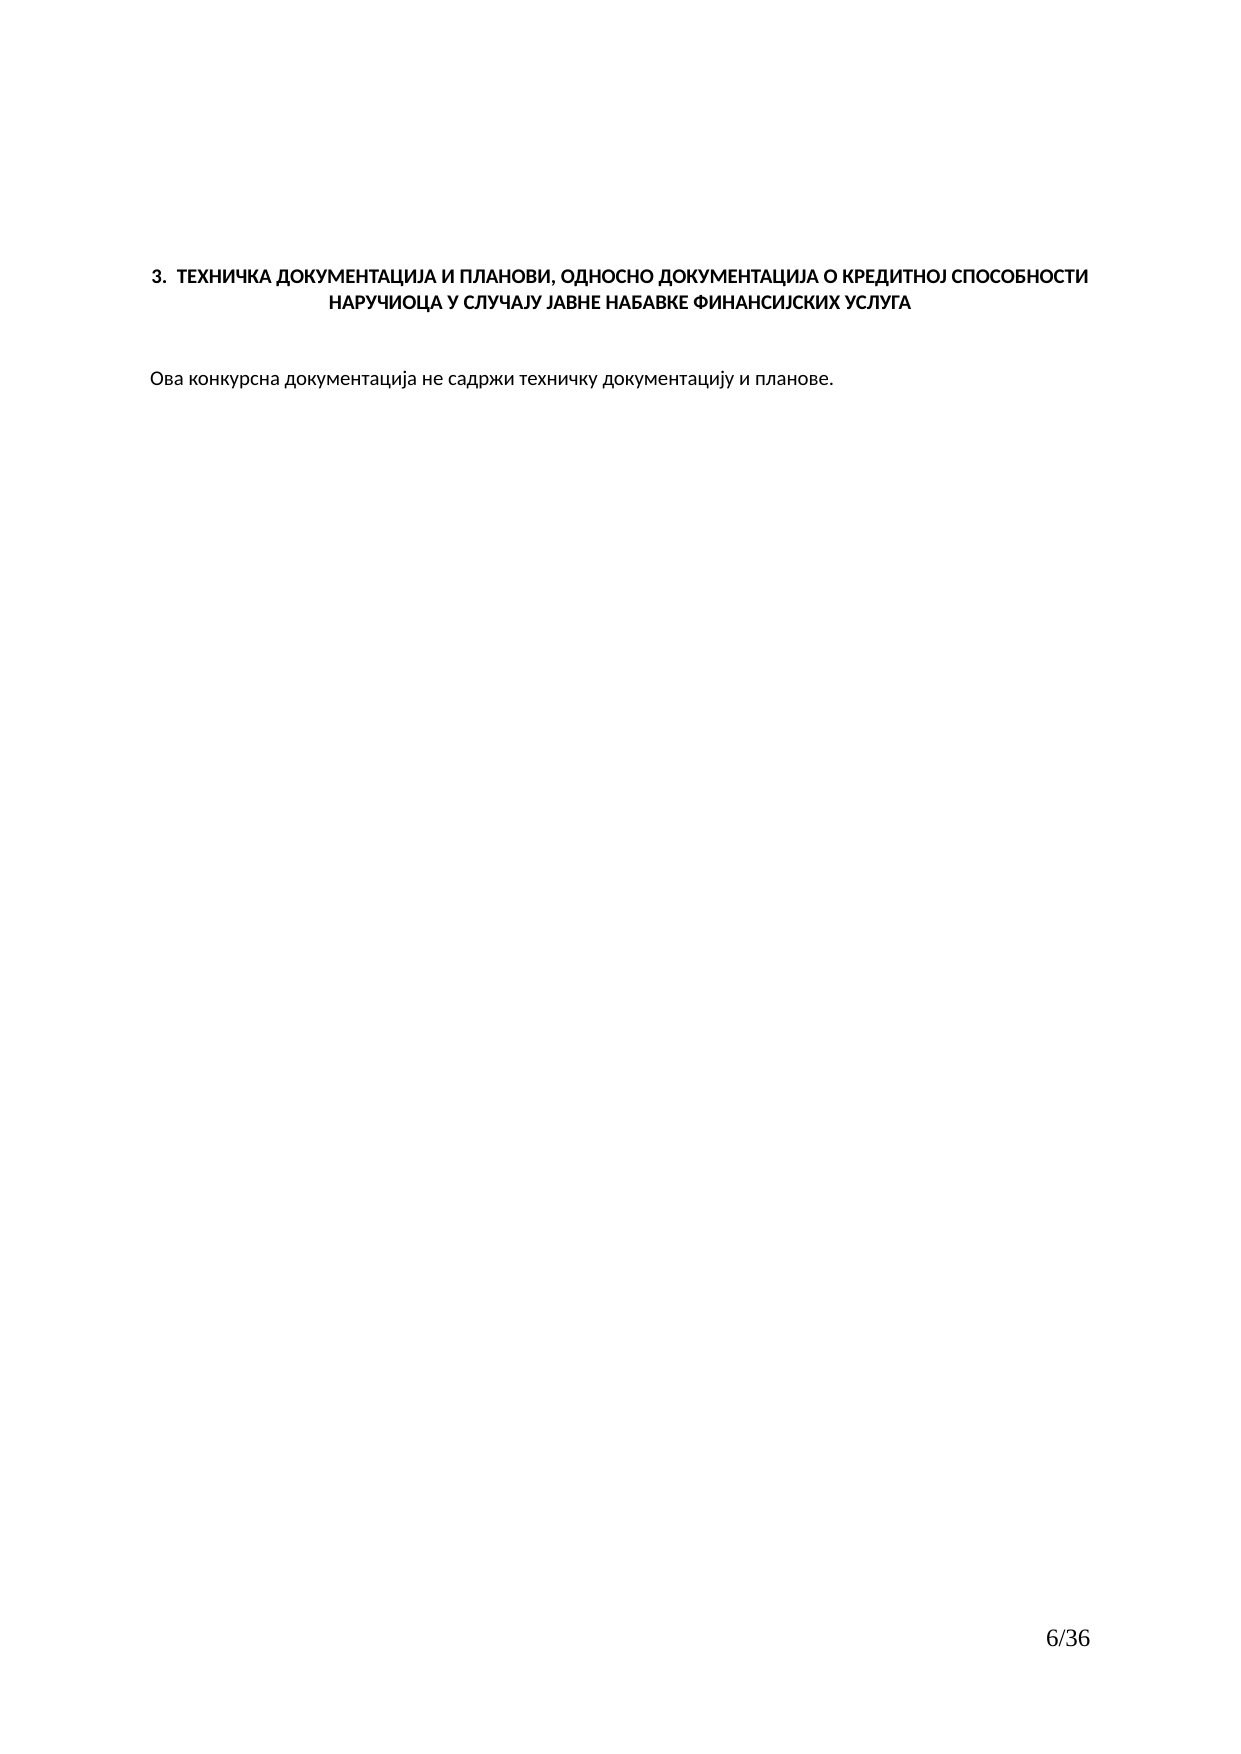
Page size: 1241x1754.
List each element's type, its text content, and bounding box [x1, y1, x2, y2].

text Ова конкурсна документација не садржи техничку документацију и планове. [150, 365, 1090, 390]
text 3. ТЕХНИЧКА ДОКУМЕНТАЦИЈА И ПЛАНОВИ, ОДНОСНО ДОКУМЕНТАЦИЈА О КРЕДИТНОЈ СПОСОБНОСТИ НАРУЧИОЦА У СЛУЧАЈУ ЈАВНЕ НАБАВКЕ ФИНАНСИЈСКИХ УСЛУГА [150, 264, 1090, 314]
